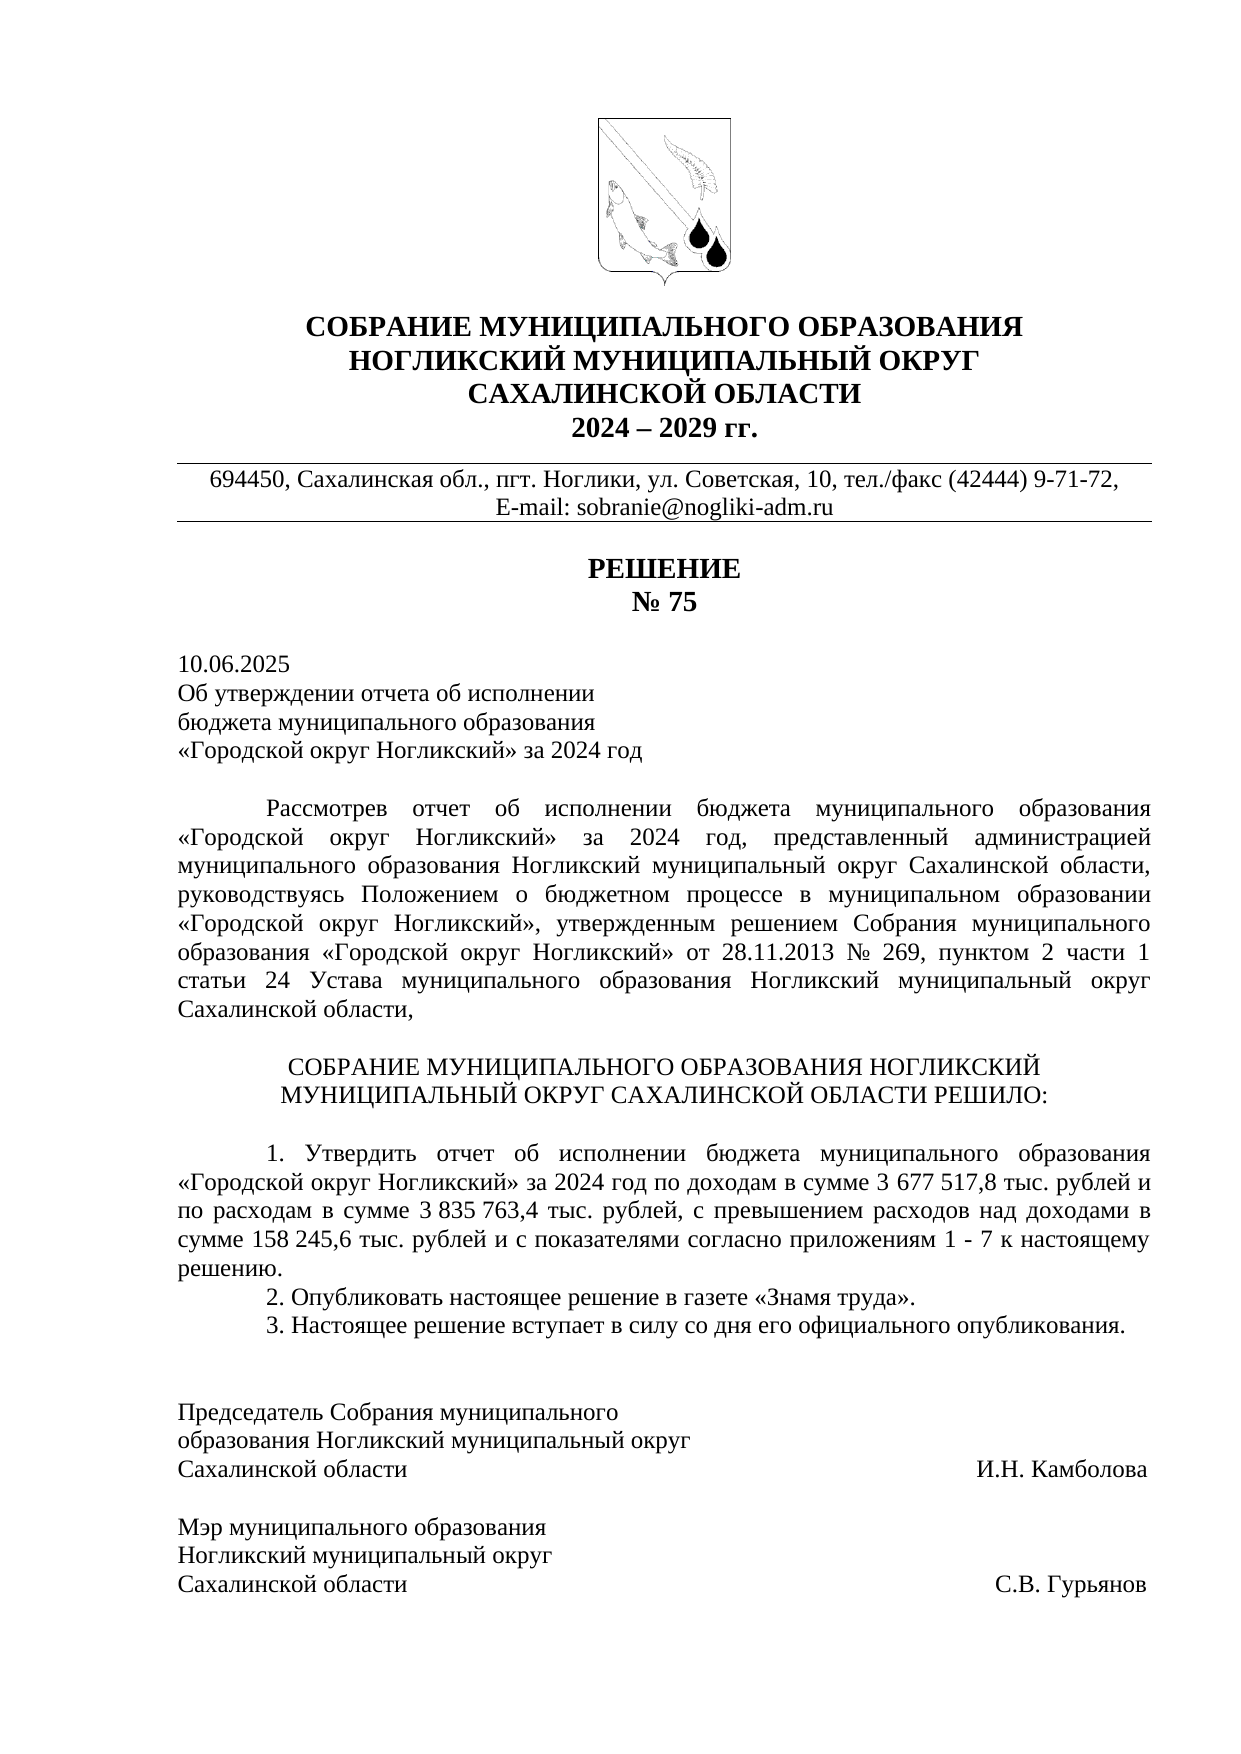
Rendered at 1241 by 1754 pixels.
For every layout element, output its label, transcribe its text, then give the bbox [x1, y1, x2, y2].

text 2. Опубликовать настоящее решение в газете «Знамя труда». [177, 1282, 1152, 1311]
text РЕШЕНИЕ [177, 551, 1152, 584]
text 3. Настоящее решение вступает в силу со дня его официального опубликования. [177, 1311, 1152, 1339]
text Председатель Собрания муниципального [177, 1397, 1152, 1426]
text Сахалинской области С.В. Гурьянов [177, 1569, 1152, 1598]
text Об утверждении отчета об исполнении [177, 678, 1152, 707]
subtitle НОГЛИКСКИЙ МУНИЦИПАЛЬНЫЙ ОКРУГ [177, 343, 1152, 376]
text Сахалинской области И.Н. Камболова [177, 1454, 1152, 1483]
subtitle СОБРАНИЕ МУНИЦИПАЛЬНОГО ОБРАЗОВАНИЯ [177, 309, 1152, 343]
text 1. Утвердить отчет об исполнении бюджета муниципального образования «Городской округ Ногликский» за 2024 год по доходам в сумме 3 677 517,8 тыс. рублей и по расходам в сумме 3 835 763,4 тыс. рублей, с превышением расходов над доходами в сумме 158 245,6 тыс. рублей и с показателями согласно приложениям 1 - 7 к настоящему решению. [177, 1138, 1152, 1282]
text Мэр муниципального образования [177, 1512, 1152, 1541]
subtitle 2024 – 2029 гг. [177, 410, 1152, 443]
text бюджета муниципального образования [177, 707, 1152, 736]
picture [598, 118, 731, 286]
text № 75 [177, 584, 1152, 618]
text Ногликский муниципальный округ [177, 1541, 1152, 1569]
text «Городской округ Ногликский» за 2024 год [177, 736, 1152, 764]
text Рассмотрев отчет об исполнении бюджета муниципального образования «Городской округ Ногликский» за 2024 год, представленный администрацией муниципального образования Ногликский муниципальный округ Сахалинской области, руководствуясь Положением о бюджетном процессе в муниципальном образовании «Городской округ Ногликский», утвержденным решением Собрания муниципального образования «Городской округ Ногликский» от 28.11.2013 № 269, пунктом 2 части 1 статьи 24 Устава муниципального образования Ногликский муниципальный округ Сахалинской области, [177, 793, 1152, 1023]
subtitle САХАЛИНСКОЙ ОБЛАСТИ [177, 376, 1152, 410]
table_header 694450, Сахалинская обл., пгт. Ноглики, ул. Советская, 10, тел./факс (42444) 9-71-72, E-mail: sobranie@nogliki-adm.ru [177, 464, 1152, 521]
text образования Ногликский муниципальный округ [177, 1426, 1152, 1454]
text СОБРАНИЕ МУНИЦИПАЛЬНОГО ОБРАЗОВАНИЯ НОГЛИКСКИЙ МУНИЦИПАЛЬНЫЙ ОКРУГ САХАЛИНСКОЙ ОБЛАСТИ РЕШИЛО: [177, 1052, 1152, 1109]
text 10.06.2025 [177, 649, 1152, 678]
